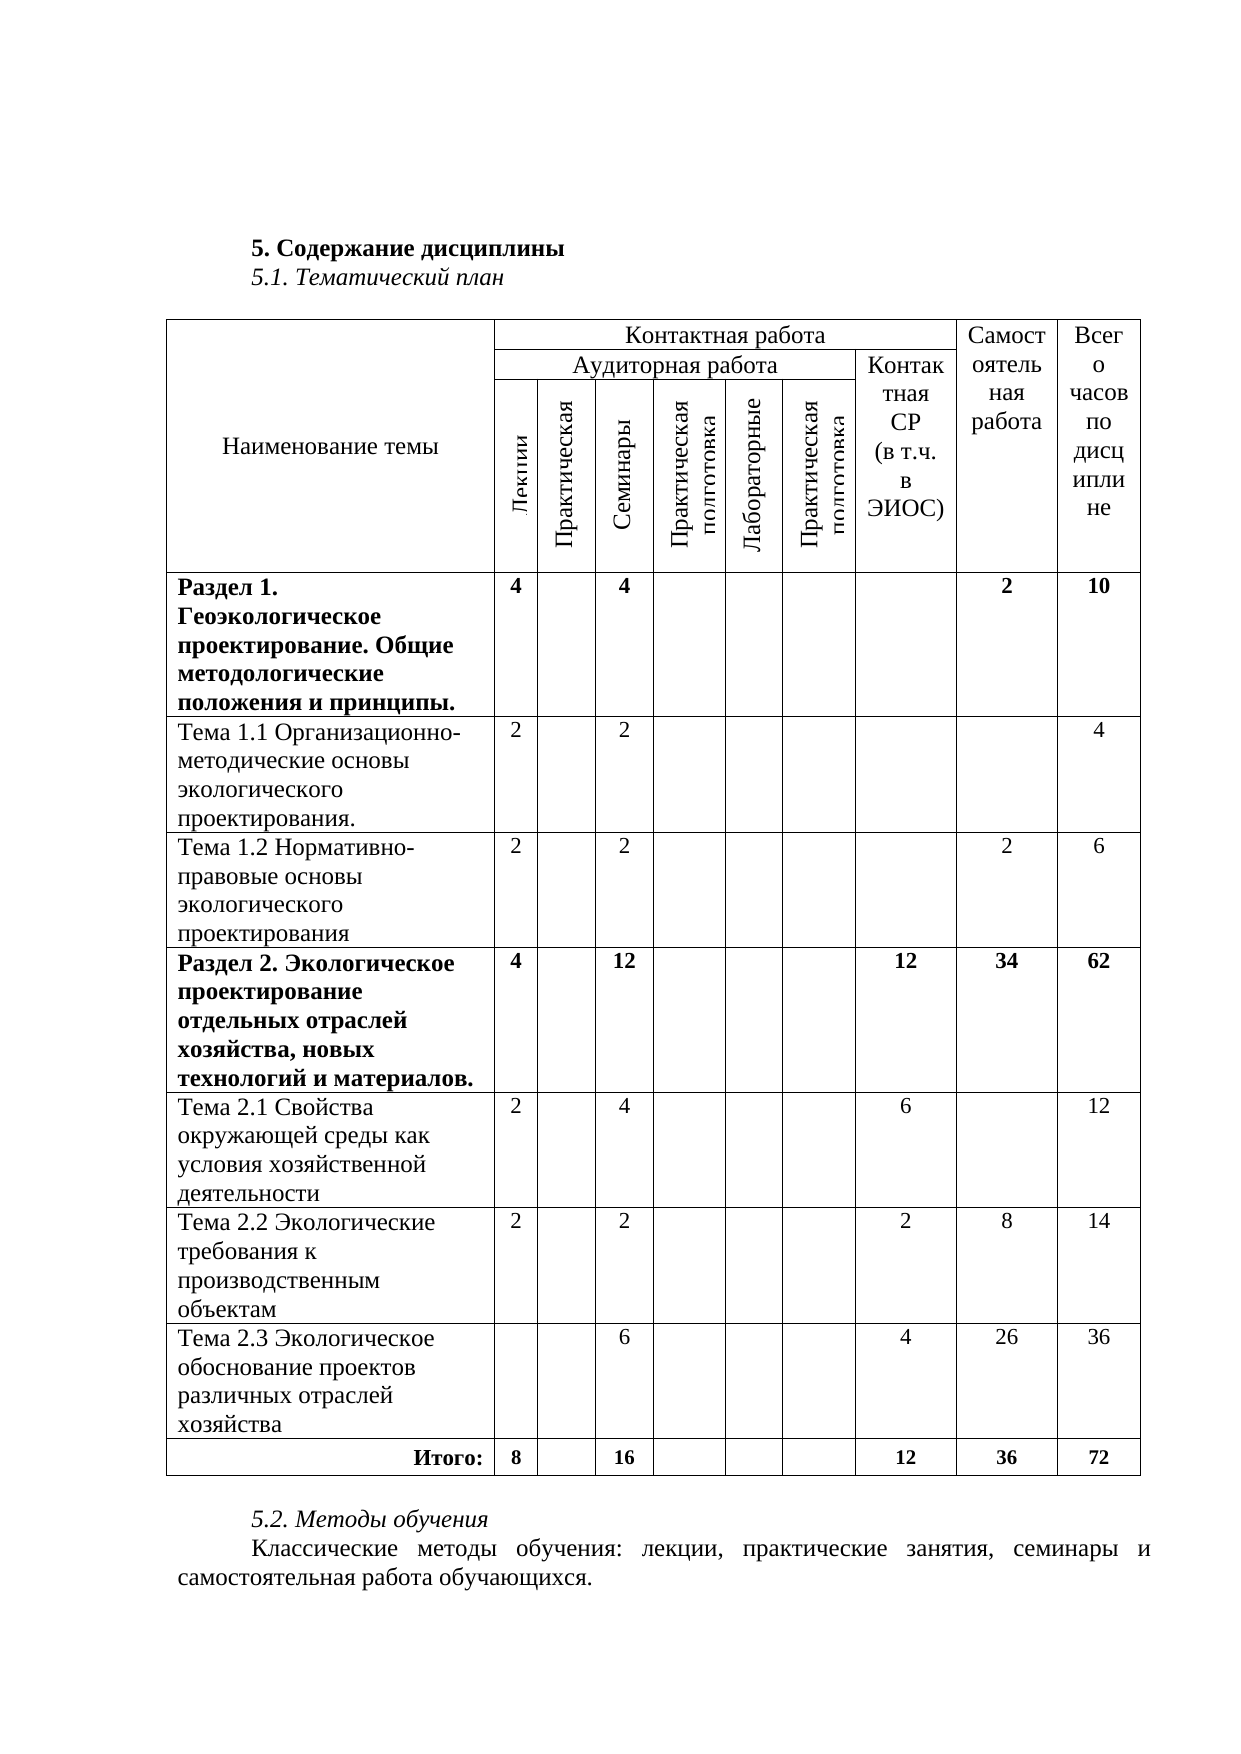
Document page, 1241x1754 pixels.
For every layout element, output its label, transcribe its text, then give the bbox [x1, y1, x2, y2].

table_cell Контактная СР (в т.ч. в ЭИОС) [856, 350, 956, 572]
table_cell 2 [856, 1208, 956, 1322]
table_cell 36 [957, 1439, 1057, 1475]
table_cell 6 [1058, 833, 1140, 947]
table_cell [495, 1324, 537, 1438]
table_cell [856, 833, 956, 947]
table_cell Раздел 1. Геоэкологическое проектирование. Общие методологические положения и принципы. [167, 573, 494, 716]
table_cell [538, 717, 595, 832]
table_cell Практическая подготовка [783, 380, 855, 572]
table_cell 2 [495, 1093, 537, 1207]
table_cell Практическая подготовка [538, 380, 595, 572]
table_cell 4 [596, 1093, 653, 1207]
table_cell [654, 1324, 725, 1438]
table_cell [538, 573, 595, 716]
table_cell [783, 573, 855, 716]
table_cell 8 [957, 1208, 1057, 1322]
table_cell 4 [495, 948, 537, 1091]
table_cell 6 [856, 1093, 956, 1207]
table_cell [783, 1093, 855, 1207]
table_cell [726, 833, 782, 947]
table_cell 14 [1058, 1208, 1140, 1322]
table_cell [957, 1093, 1057, 1207]
table_cell Практическая подготовка [654, 380, 725, 572]
table_cell [726, 717, 782, 832]
table_cell 12 [856, 1439, 956, 1475]
table_cell [538, 833, 595, 947]
table_cell [654, 833, 725, 947]
table_header Самостоятельная работа [957, 320, 1057, 572]
table_cell [654, 1093, 725, 1207]
table_cell 12 [596, 948, 653, 1091]
table_cell Тема 2.1 Свойства окружающей среды как условия хозяйственной деятельности [167, 1093, 494, 1207]
table_cell 62 [1058, 948, 1140, 1091]
table_cell [783, 1208, 855, 1322]
table_cell [654, 948, 725, 1091]
table_cell [783, 833, 855, 947]
table_cell [654, 717, 725, 832]
table_cell [654, 1208, 725, 1322]
table_cell [783, 717, 855, 832]
table_cell Раздел 2. Экологическое проектирование отдельных отраслей хозяйства, новых технологий и материалов. [167, 948, 494, 1091]
table_cell 12 [1058, 1093, 1140, 1207]
table_cell [783, 1324, 855, 1438]
table_cell 10 [1058, 573, 1140, 716]
table_cell [856, 573, 956, 716]
text 5.1. Тематический план [177, 262, 1152, 291]
table_cell [726, 573, 782, 716]
table_cell [538, 1324, 595, 1438]
table_cell Аудиторная работа [495, 350, 855, 378]
table_cell [538, 1093, 595, 1207]
table_cell 16 [596, 1439, 653, 1475]
text 5. Содержание дисциплины [177, 233, 1152, 262]
table_cell [726, 948, 782, 1091]
table_cell 2 [495, 1208, 537, 1322]
table_cell [783, 948, 855, 1091]
table_cell Итого: [167, 1439, 494, 1475]
table_cell 2 [495, 717, 537, 832]
table_cell [726, 1093, 782, 1207]
table_cell [726, 1208, 782, 1322]
table_cell 2 [957, 833, 1057, 947]
table_cell 4 [495, 573, 537, 716]
table_cell [957, 717, 1057, 832]
table_cell Тема 1.1 Организационно-методические основы экологического проектирования. [167, 717, 494, 832]
text Классические методы обучения: лекции, практические занятия, семинары и самостоятельная работа обучающихся. [177, 1533, 1152, 1591]
table_cell [726, 1439, 782, 1475]
table_cell 2 [957, 573, 1057, 716]
table_cell [654, 1439, 725, 1475]
table_cell [538, 1439, 595, 1475]
table_cell 6 [596, 1324, 653, 1438]
table_cell 4 [856, 1324, 956, 1438]
table_cell 4 [1058, 717, 1140, 832]
table_cell Лекции [495, 380, 537, 572]
table_cell [538, 1208, 595, 1322]
table_cell Тема 2.3 Экологическое обоснование проектов различных отраслей хозяйства [167, 1324, 494, 1438]
table_cell 4 [596, 573, 653, 716]
table_cell 34 [957, 948, 1057, 1091]
table_cell [654, 573, 725, 716]
table_cell 26 [957, 1324, 1057, 1438]
table_cell [783, 1439, 855, 1475]
table_cell Тема 1.2 Нормативно-правовые основы экологического проектирования [167, 833, 494, 947]
table_cell 2 [596, 1208, 653, 1322]
table_cell 36 [1058, 1324, 1140, 1438]
table_header Контактная работа [495, 320, 956, 349]
table_cell [538, 948, 595, 1091]
table_cell 2 [596, 717, 653, 832]
table_cell 2 [596, 833, 653, 947]
table_cell Тема 2.2 Экологические требования к производственным объектам [167, 1208, 494, 1322]
table_cell 8 [495, 1439, 537, 1475]
table_header Наименование темы [167, 320, 494, 572]
table_cell Семинары [596, 380, 653, 572]
table_header Всего часов по дисциплине [1058, 320, 1140, 572]
table_cell [726, 1324, 782, 1438]
table_cell [856, 717, 956, 832]
text 5.2. Методы обучения [177, 1504, 1152, 1533]
table_cell Лабораторные [726, 380, 782, 572]
table_cell 2 [495, 833, 537, 947]
table_cell 72 [1058, 1439, 1140, 1475]
table_cell 12 [856, 948, 956, 1091]
